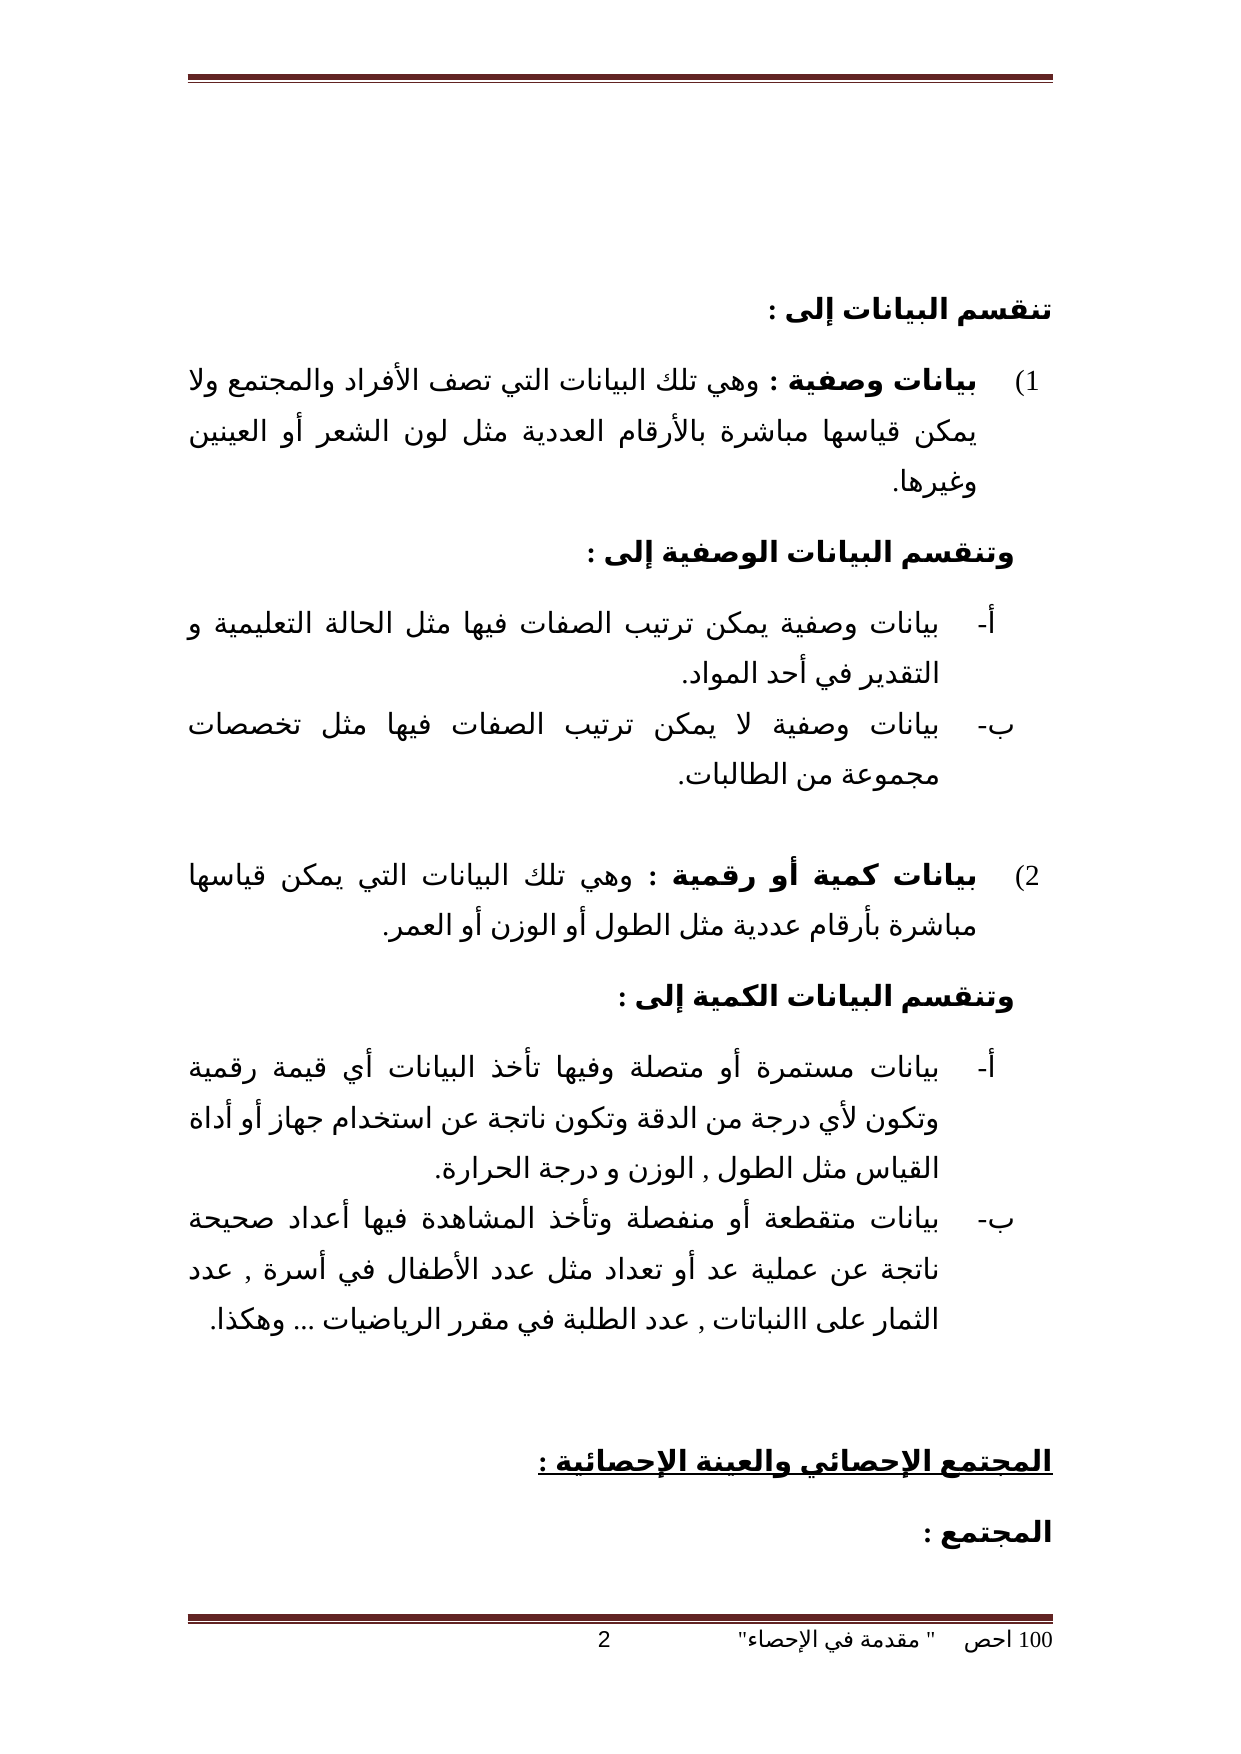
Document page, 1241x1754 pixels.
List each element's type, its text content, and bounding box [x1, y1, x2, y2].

list بيانات وصفية : وهي تلك البيانات التي تصف الأفراد والمجتمع ولا يمكن قياسها مباشرة بالأرقام العددية مثل لون الشعر أو العينين وغيرها. [187, 363, 1015, 498]
text وتنقسم البيانات الوصفية إلى : [187, 535, 1015, 569]
list بيانات مستمرة أو متصلة وفيها تأخذ البيانات أي قيمة رقمية وتكون لأي درجة من الدقة وتكون ناتجة عن استخدام جهاز أو أداة القياس مثل الطول , الوزن و درجة الحرارة. [187, 1051, 978, 1185]
text المجتمع الإحصائي والعينة الإحصائية : [187, 1444, 1053, 1478]
text تنقسم البيانات إلى : [187, 292, 1053, 326]
list بيانات كمية أو رقمية : وهي تلك البيانات التي يمكن قياسها مباشرة بأرقام عددية مثل الطول أو الوزن أو العمر. [187, 858, 1015, 942]
list بيانات وصفية يمكن ترتيب الصفات فيها مثل الحالة التعليمية و التقدير في أحد المواد. [187, 606, 978, 690]
list بيانات وصفية لا يمكن ترتيب الصفات فيها مثل تخصصات مجموعة من الطالبات. [187, 707, 978, 791]
list بيانات متقطعة أو منفصلة وتأخذ المشاهدة فيها أعداد صحيحة ناتجة عن عملية عد أو تعداد مثل عدد الأطفال في أسرة , عدد الثمار على االنباتات , عدد الطلبة في مقرر الرياضيات ... وهكذا. [187, 1201, 978, 1336]
text المجتمع : [187, 1516, 1053, 1549]
text وتنقسم البيانات الكمية إلى : [187, 979, 1015, 1013]
